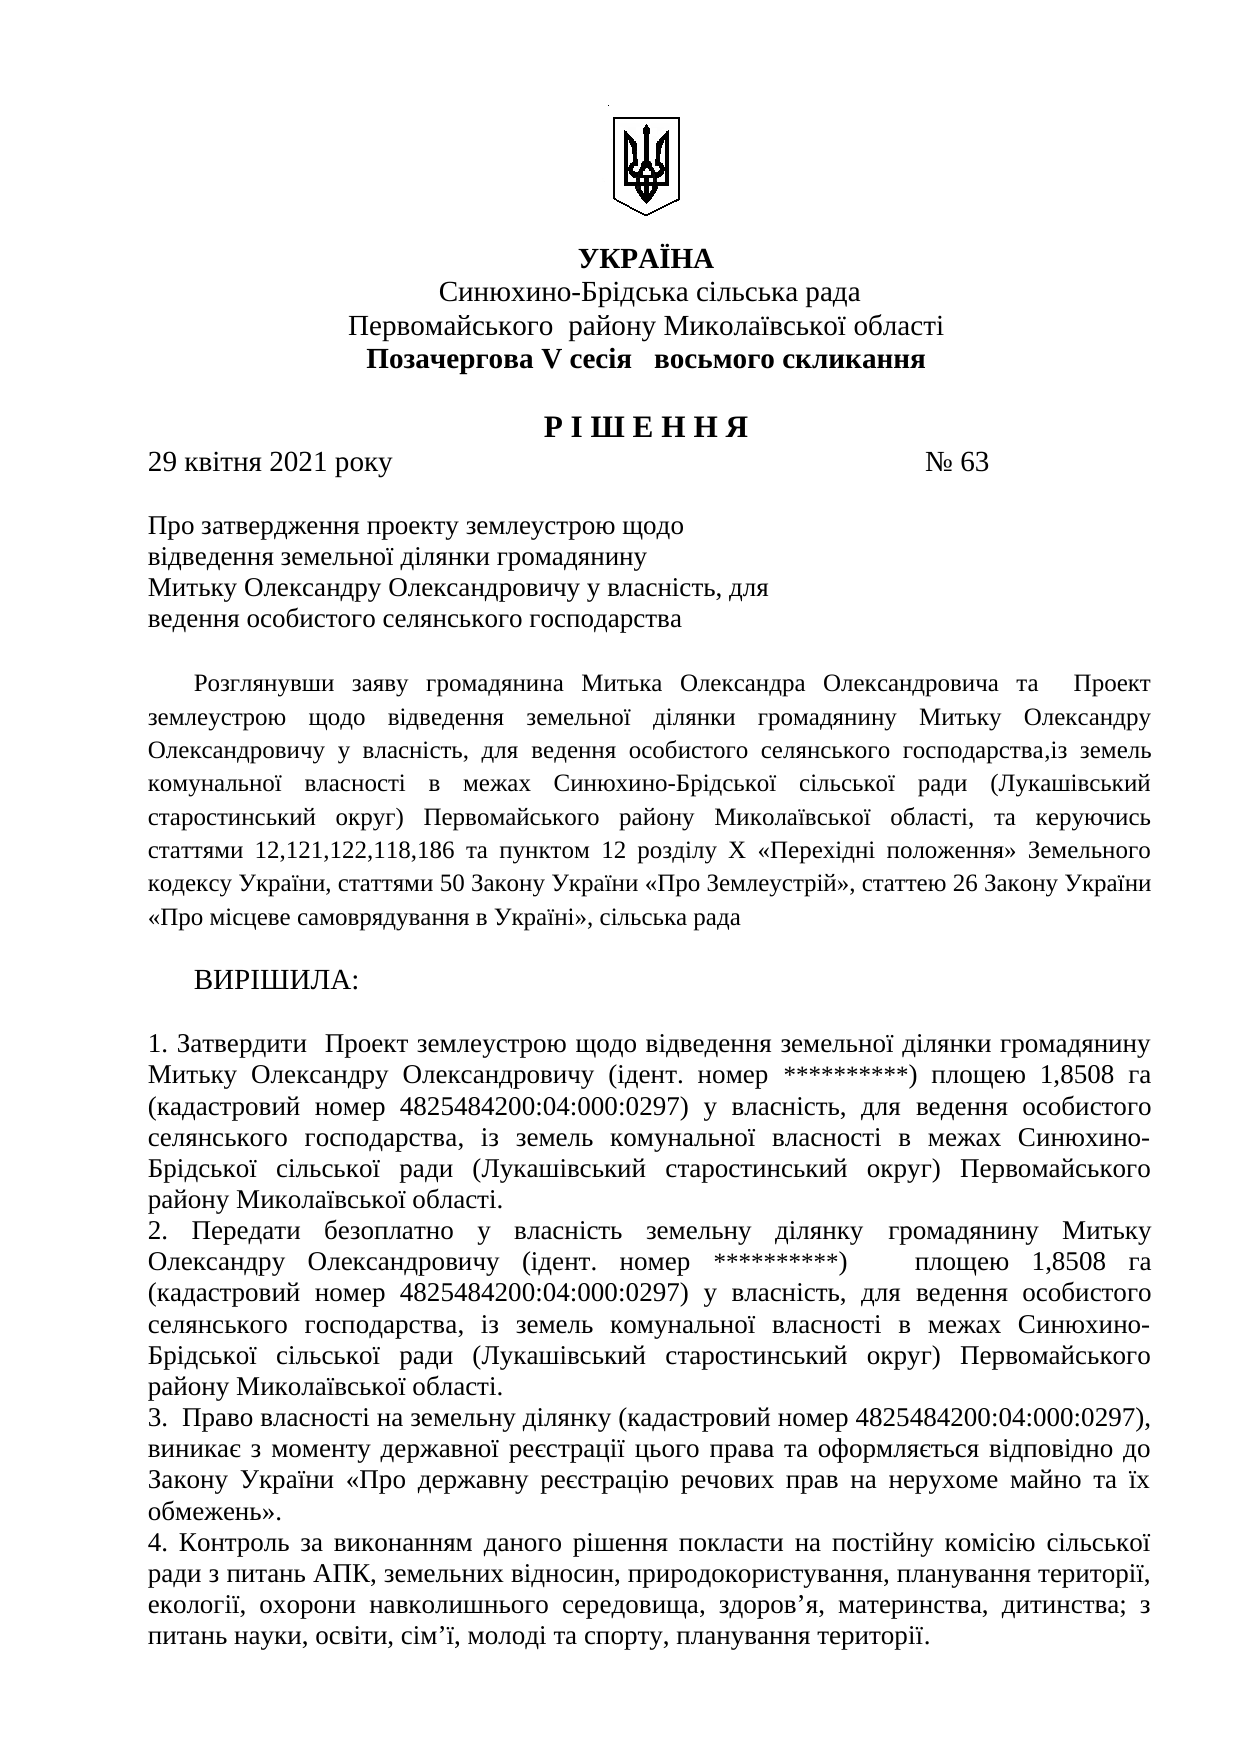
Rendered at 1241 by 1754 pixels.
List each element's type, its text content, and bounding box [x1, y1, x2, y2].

text 3. Право власності на земельну ділянку (кадастровий номер 4825484200:04:000:0297), виникає з моменту державної реєстрації цього права та оформляється відповідно до Закону України «Про державну реєстрацію речових прав на нерухоме майно та їх обмежень». [148, 1401, 1152, 1526]
text 2. Передати безоплатно у власність земельну ділянку громадянину Митьку Олександру Олександровичу (ідент. номер **********) площею 1,8508 га (кадастровий номер 4825484200:04:000:0297) у власність, для ведення особистого селянського господарства, із земель комунальної власності в межах Синюхино-Брідської сільської ради (Лукашівський старостинський округ) Первомайського району Миколаївської області. [148, 1214, 1152, 1401]
text ведення особистого селянського господарства [148, 603, 1152, 634]
text ВИРІШИЛА: [148, 963, 1152, 996]
text Первомайського району Миколаївської області [148, 308, 1152, 341]
text Про затвердження проекту землеустрою щодо [148, 509, 1152, 540]
text Розглянувши заяву громадянина Митька Олександра Олександровича та Проект землеустрою щодо відведення земельної ділянки громадянину Митьку Олександру Олександровичу у власність, для ведення особистого селянського господарства,із земель комунальної власності в межах Синюхино-Брідської сільської ради (Лукашівський старостинський округ) Первомайського району Миколаївської області, та керуючись статтями 12,121,122,118,186 та пунктом 12 розділу Х «Перехідні положення» Земельного кодексу України, статтями 50 Закону України «Про Землеустрій», статтею 26 Закону України «Про місцеве самоврядування в Україні», сільська рада [148, 665, 1152, 932]
text Митьку Олександру Олександровичу у власність, для [148, 571, 1152, 603]
picture [589, 88, 704, 236]
text 4. Контроль за виконанням даного рішення покласти на постійну комісію сільської ради з питань АПК, земельних відносин, природокористування, планування території, екології, охорони навколишнього середовища, здоров’я, материнства, дитинства; з питань науки, освіти, сім’ї, молоді та спорту, планування території. [148, 1526, 1152, 1650]
text Р І Ш Е Н Н Я [148, 408, 1152, 444]
text відведення земельної ділянки громадянину [148, 540, 1152, 571]
text УКРАЇНА [148, 241, 1152, 274]
text 29 квітня 2021 року № 63 [148, 444, 1152, 478]
text 1. Затвердити Проект землеустрою щодо відведення земельної ділянки громадянину Митьку Олександру Олександровичу (ідент. номер **********) площею 1,8508 га (кадастровий номер 4825484200:04:000:0297) у власність, для ведення особистого селянського господарства, із земель комунальної власності в межах Синюхино-Брідської сільської ради (Лукашівський старостинський округ) Первомайського району Миколаївської області. [148, 1027, 1152, 1214]
text Синюхино-Брідська сільська рада [148, 274, 1152, 308]
text Позачергова V сесія восьмого скликання [148, 341, 1152, 375]
